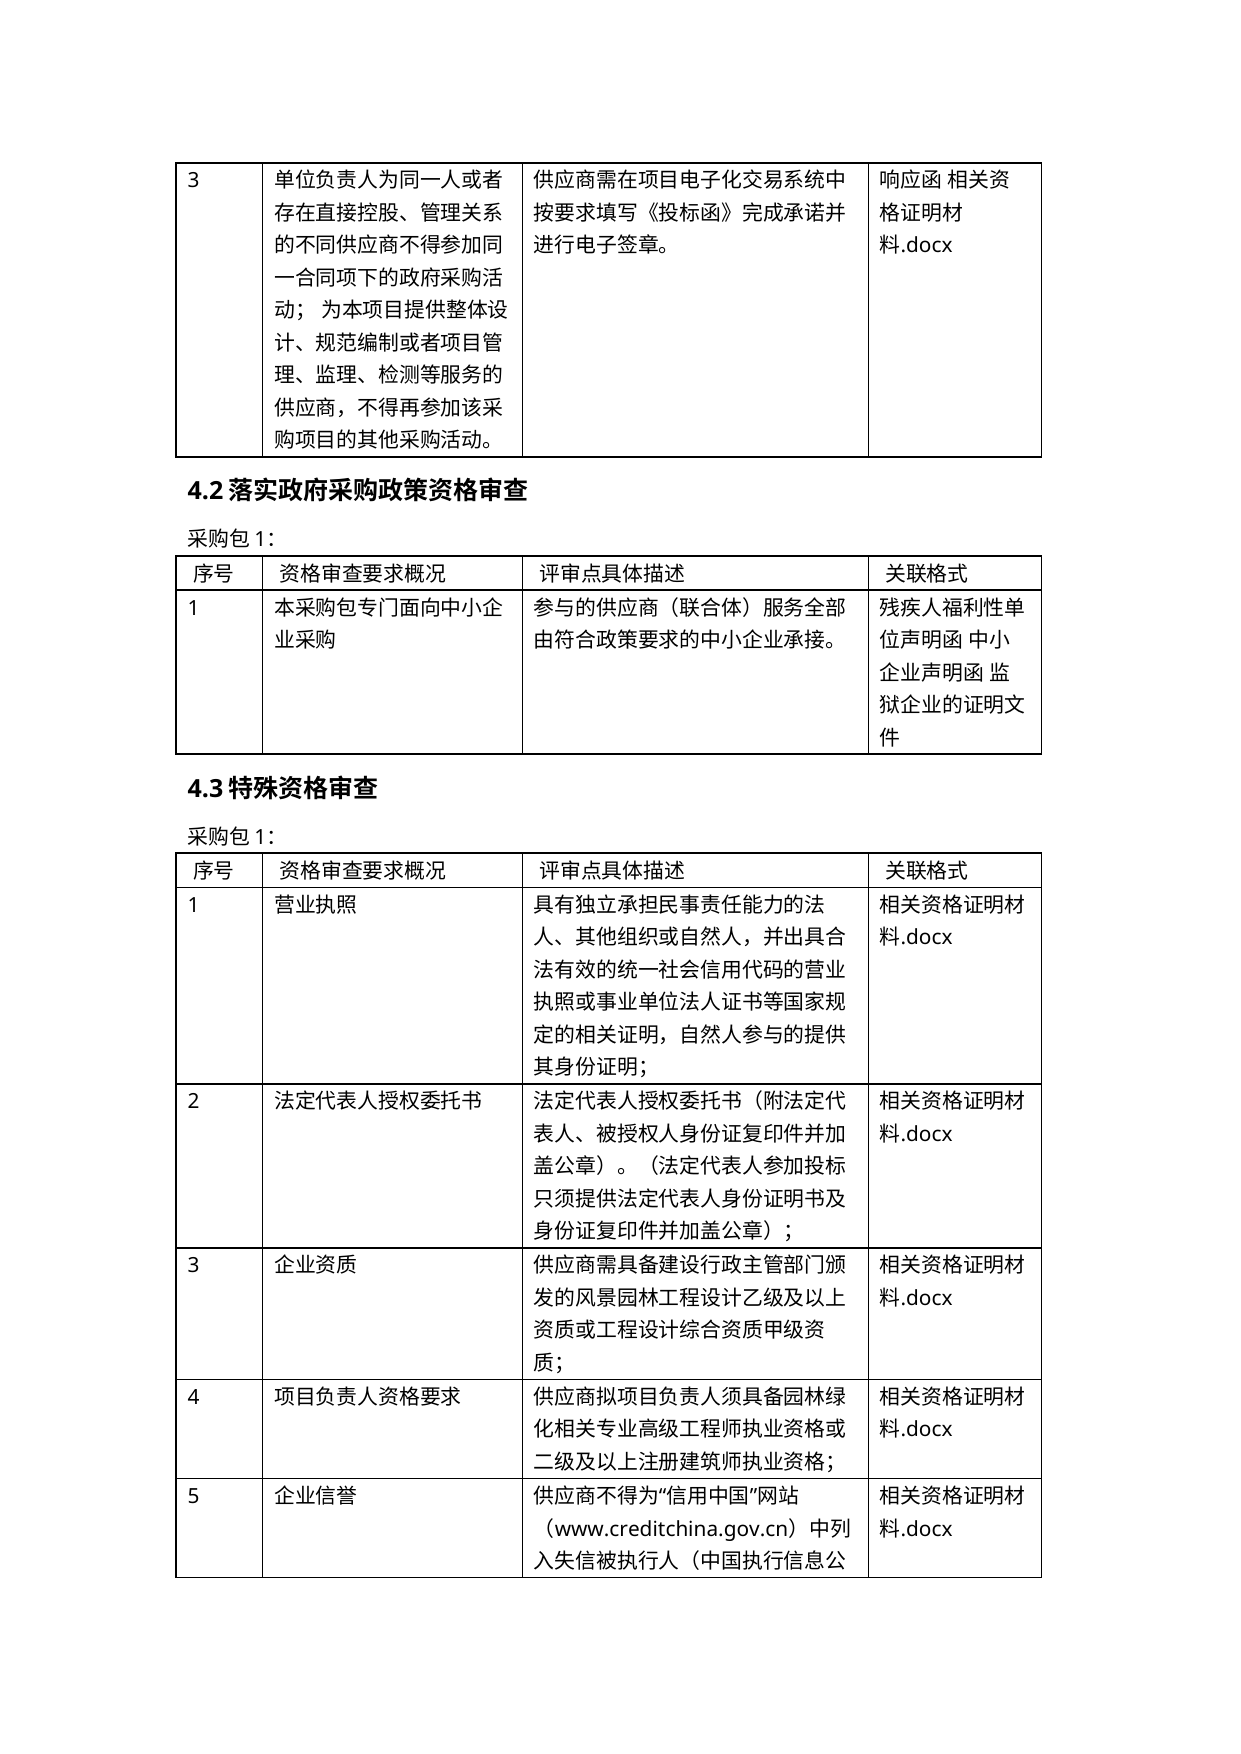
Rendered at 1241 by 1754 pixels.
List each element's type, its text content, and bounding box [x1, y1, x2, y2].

table_cell 相关资格证明材料.docx [869, 1479, 1041, 1577]
table_cell 4 [177, 1380, 262, 1478]
table_cell 5 [177, 1479, 262, 1577]
table_cell 响应函 相关资格证明材料.docx [869, 164, 1041, 456]
table_cell 2 [177, 1085, 262, 1247]
table_header 评审点具体描述 [523, 854, 868, 886]
text 采购包1： [187, 820, 1053, 852]
table_cell 3 [177, 164, 262, 456]
text 4.3特殊资格审查 [187, 755, 1053, 820]
table_cell 项目负责人资格要求 [263, 1380, 522, 1478]
table_header 序号 [177, 854, 262, 886]
table_cell 3 [177, 1249, 262, 1378]
table_cell 相关资格证明材料.docx [869, 1380, 1041, 1478]
table_cell 供应商需具备建设行政主管部门颁发的风景园林工程设计乙级及以上资质或工程设计综合资质甲级资质； [523, 1249, 868, 1378]
table_cell 单位负责人为同一人或者存在直接控股、管理关系的不同供应商不得参加同一合同项下的政府采购活动； 为本项目提供整体设计、规范编制或者项目管理、监理、检测等服务的供应商，不得再参加该采购项目的其他采购活动。 [263, 164, 522, 456]
table_header 关联格式 [869, 557, 1041, 589]
table_cell 参与的供应商（联合体）服务全部由符合政策要求的中小企业承接。 [523, 591, 868, 753]
text 4.2落实政府采购政策资格审查 [187, 458, 1053, 523]
table_cell 残疾人福利性单位声明函 中小企业声明函 监狱企业的证明文件 [869, 591, 1041, 753]
table_cell 1 [177, 888, 262, 1083]
table_cell 法定代表人授权委托书（附法定代表人、被授权人身份证复印件并加盖公章）。（法定代表人参加投标只须提供法定代表人身份证明书及身份证复印件并加盖公章）； [523, 1085, 868, 1247]
table_header 序号 [177, 557, 262, 589]
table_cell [523, 1479, 868, 1577]
text 采购包1： [187, 523, 1053, 555]
table_header 关联格式 [869, 854, 1041, 886]
table_cell 企业信誉 [263, 1479, 522, 1577]
table_cell 企业资质 [263, 1249, 522, 1378]
table_cell 相关资格证明材料.docx [869, 1085, 1041, 1247]
table_header 评审点具体描述 [523, 557, 868, 589]
table_header 资格审查要求概况 [263, 854, 522, 886]
table_cell 1 [177, 591, 262, 753]
table_header 资格审查要求概况 [263, 557, 522, 589]
table_cell 法定代表人授权委托书 [263, 1085, 522, 1247]
table_cell 本采购包专门面向中小企业采购 [263, 591, 522, 753]
table_cell 相关资格证明材料.docx [869, 888, 1041, 1083]
table_cell 营业执照 [263, 888, 522, 1083]
table_cell 具有独立承担民事责任能力的法人、其他组织或自然人，并出具合法有效的统一社会信用代码的营业执照或事业单位法人证书等国家规定的相关证明，自然人参与的提供其身份证明； [523, 888, 868, 1083]
table_cell 供应商需在项目电子化交易系统中按要求填写《投标函》完成承诺并进行电子签章。 [523, 164, 868, 456]
table_cell 供应商拟项目负责人须具备园林绿化相关专业高级工程师执业资格或二级及以上注册建筑师执业资格； [523, 1380, 868, 1478]
table_cell 相关资格证明材料.docx [869, 1249, 1041, 1378]
